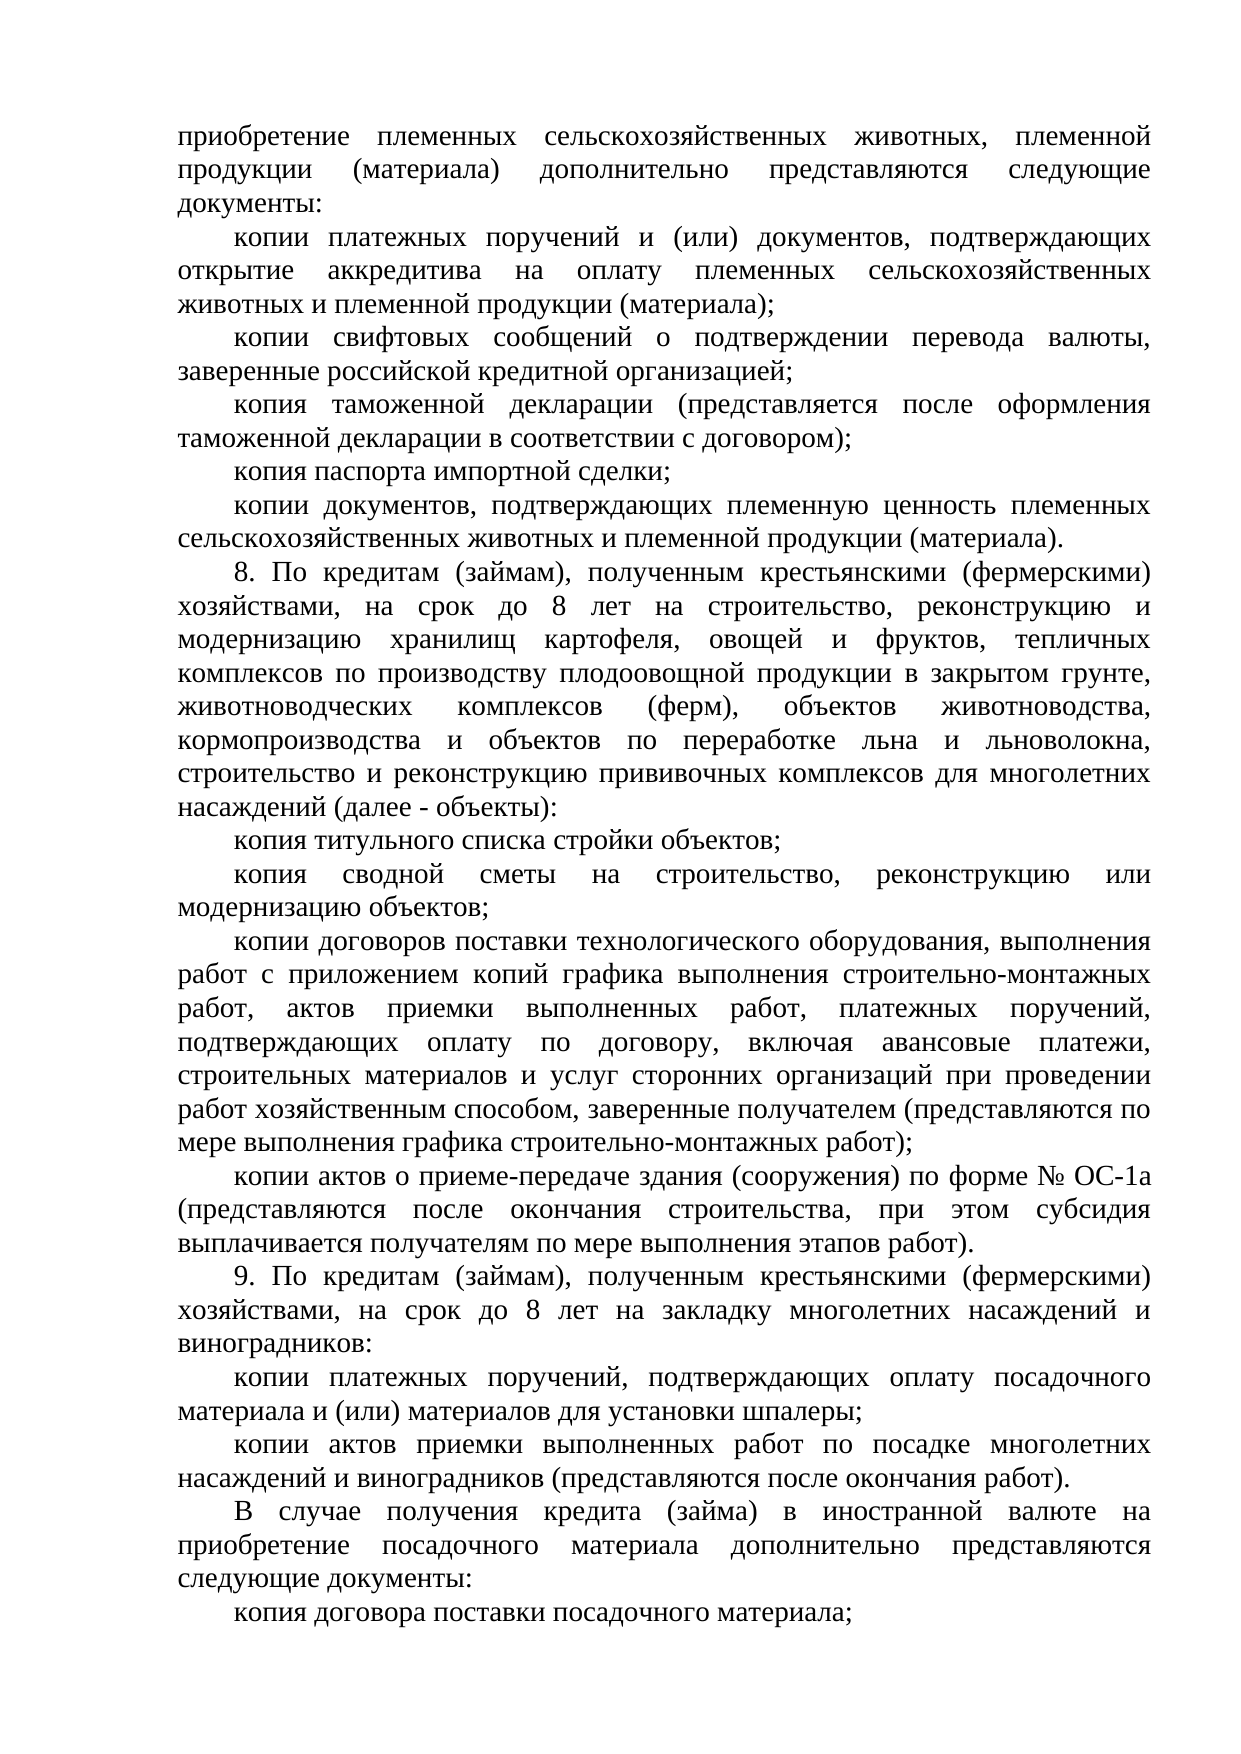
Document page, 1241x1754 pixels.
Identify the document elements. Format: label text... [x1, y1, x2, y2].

text копии документов, подтверждающих племенную ценность племенных сельскохозяйственных животных и племенной продукции (материала). [177, 487, 1152, 554]
text копии актов приемки выполненных работ по посадке многолетних насаждений и виноградников (представляются после окончания работ). [177, 1426, 1152, 1493]
text копии платежных поручений, подтверждающих оплату посадочного материала и (или) материалов для установки шпалеры; [177, 1359, 1152, 1426]
text копия титульного списка стройки объектов; [177, 822, 1152, 856]
text 8. По кредитам (займам), полученным крестьянскими (фермерскими) хозяйствами, на срок до 8 лет на строительство, реконструкцию и модернизацию хранилищ картофеля, овощей и фруктов, тепличных комплексов по производству плодоовощной продукции в закрытом грунте, животноводческих комплексов (ферм), объектов животноводства, кормопроизводства и объектов по переработке льна и льноволокна, строительство и реконструкцию прививочных комплексов для многолетних насаждений (далее - объекты): [177, 554, 1152, 822]
text В случае получения кредита (займа) в иностранной валюте на приобретение посадочного материала дополнительно представляются следующие документы: [177, 1493, 1152, 1594]
text копия паспорта импортной сделки; [177, 453, 1152, 487]
text копия таможенной декларации (представляется после оформления таможенной декларации в соответствии с договором); [177, 386, 1152, 453]
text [177, 118, 1152, 219]
text копии свифтовых сообщений о подтверждении перевода валюты, заверенные российской кредитной организацией; [177, 319, 1152, 386]
text копия договора поставки посадочного материала; [177, 1594, 1152, 1627]
text копии платежных поручений и (или) документов, подтверждающих открытие аккредитива на оплату племенных сельскохозяйственных животных и племенной продукции (материала); [177, 219, 1152, 319]
text копии договоров поставки технологического оборудования, выполнения работ с приложением копий графика выполнения строительно-монтажных работ, актов приемки выполненных работ, платежных поручений, подтверждающих оплату по договору, включая авансовые платежи, строительных материалов и услуг сторонних организаций при проведении работ хозяйственным способом, заверенные получателем (представляются по мере выполнения графика строительно-монтажных работ); [177, 923, 1152, 1158]
text копии актов о приеме-передаче здания (сооружения) по форме № ОС-1а (представляются после окончания строительства, при этом субсидия выплачивается получателям по мере выполнения этапов работ). [177, 1158, 1152, 1258]
text 9. По кредитам (займам), полученным крестьянскими (фермерскими) хозяйствами, на срок до 8 лет на закладку многолетних насаждений и виноградников: [177, 1258, 1152, 1359]
text копия сводной сметы на строительство, реконструкцию или модернизацию объектов; [177, 856, 1152, 923]
